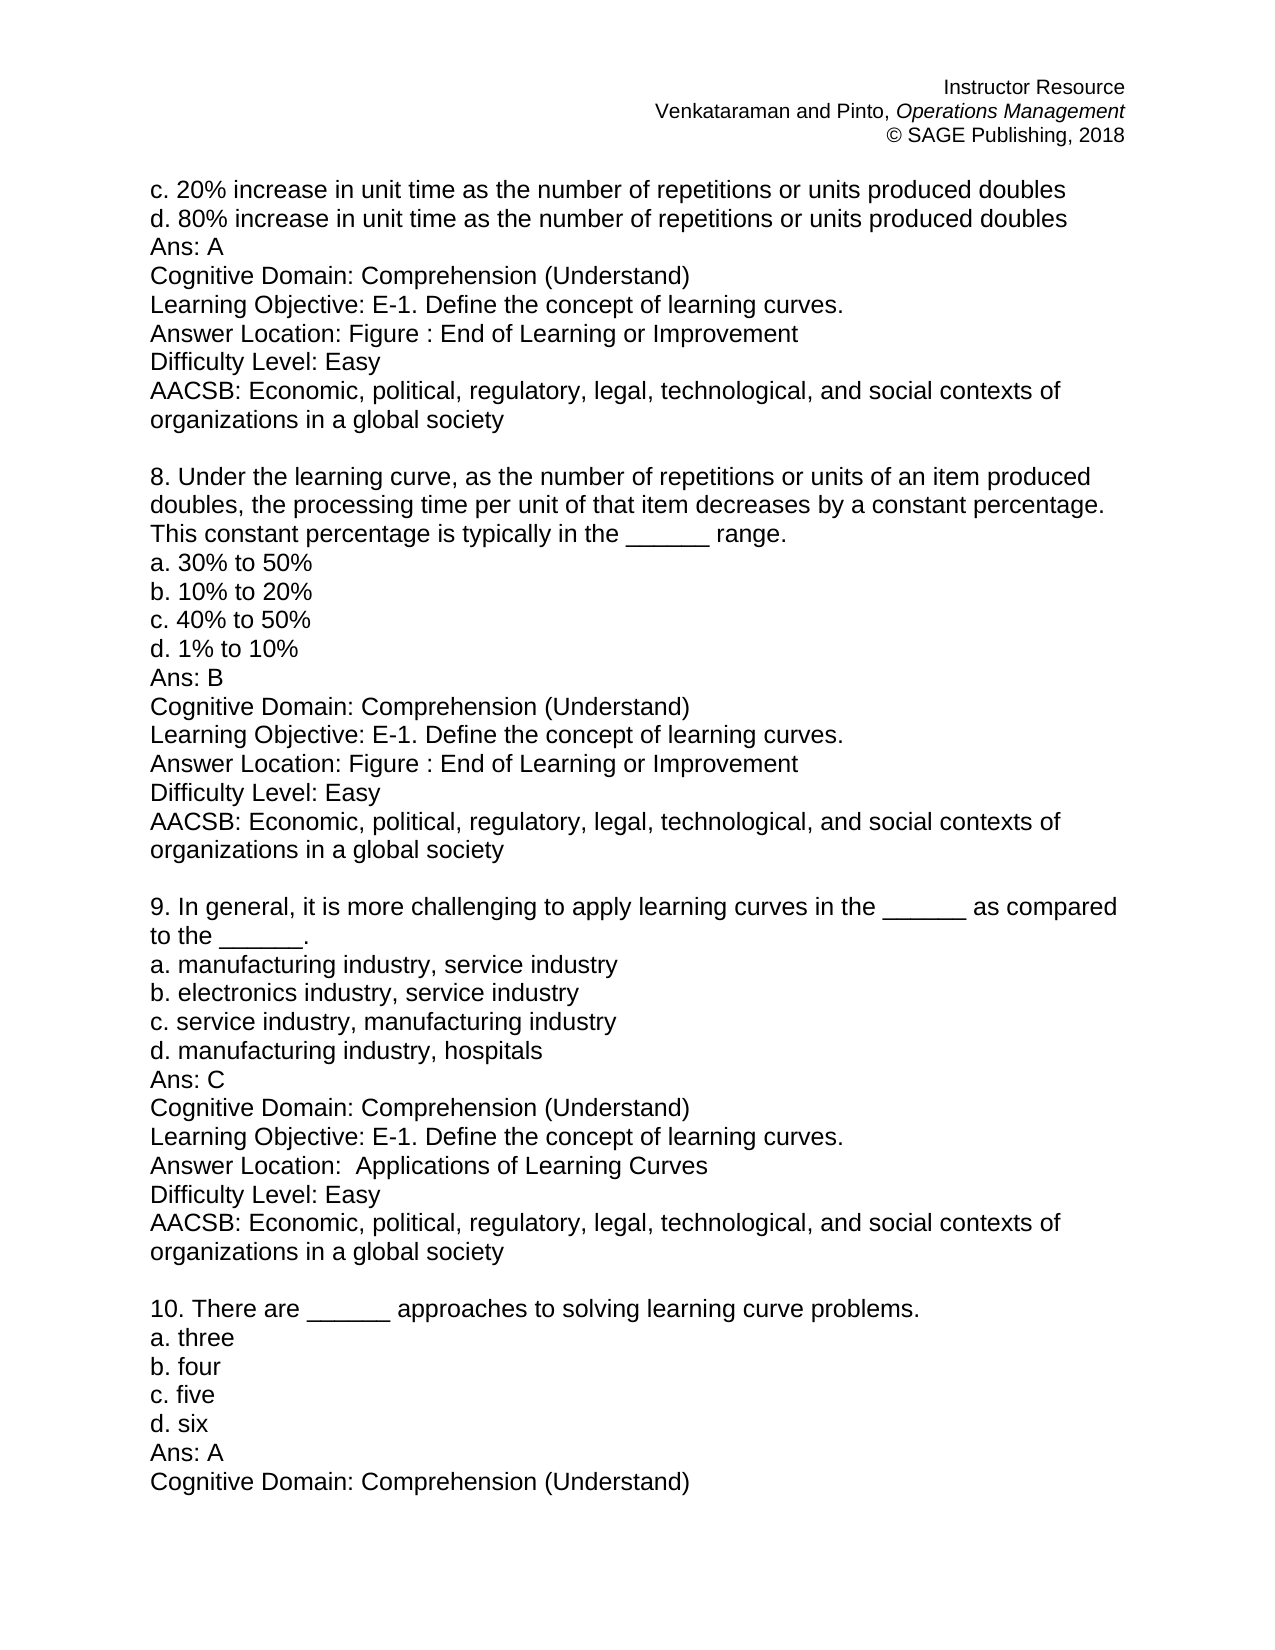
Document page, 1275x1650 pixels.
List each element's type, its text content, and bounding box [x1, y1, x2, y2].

text Cognitive Domain: Comprehension (Understand) [150, 261, 1125, 290]
text d. 80% increase in unit time as the number of repetitions or units produced doubles [150, 204, 1125, 232]
text c. 40% to 50% [150, 605, 1125, 634]
text Difficulty Level: Easy [150, 1180, 1125, 1208]
text Learning Objective: E-1. Define the concept of learning curves. [150, 290, 1125, 319]
text 10. There are ______ approaches to solving learning curve problems. [150, 1294, 1125, 1323]
text a. manufacturing industry, service industry [150, 950, 1125, 978]
text 8. Under the learning curve, as the number of repetitions or units of an item produced doubles, the processing time per unit of that item decreases by a constant percentage. This constant percentage is typically in the ______ range. [150, 462, 1125, 548]
text b. 10% to 20% [150, 577, 1125, 605]
text Answer Location: Figure : End of Learning or Improvement [150, 319, 1125, 347]
text Learning Objective: E-1. Define the concept of learning curves. [150, 1122, 1125, 1151]
text d. six [150, 1409, 1125, 1438]
text Difficulty Level: Easy [150, 778, 1125, 807]
text c. service industry, manufacturing industry [150, 1007, 1125, 1036]
text AACSB: Economic, political, regulatory, legal, technological, and social contexts of organizations in a global society [150, 376, 1125, 434]
text Answer Location: Figure : End of Learning or Improvement [150, 749, 1125, 778]
text a. three [150, 1323, 1125, 1351]
text c. 20% increase in unit time as the number of repetitions or units produced doubles [150, 175, 1125, 204]
text b. four [150, 1351, 1125, 1380]
text Ans: B [150, 663, 1125, 692]
text Ans: A [150, 1438, 1125, 1466]
text c. five [150, 1380, 1125, 1409]
text b. electronics industry, service industry [150, 978, 1125, 1007]
text d. 1% to 10% [150, 634, 1125, 663]
text 9. In general, it is more challenging to apply learning curves in the ______ as compared to the ______. [150, 892, 1125, 950]
text Learning Objective: E-1. Define the concept of learning curves. [150, 720, 1125, 749]
text Ans: C [150, 1065, 1125, 1093]
text Answer Location: Applications of Learning Curves [150, 1151, 1125, 1180]
text Cognitive Domain: Comprehension (Understand) [150, 1466, 1125, 1495]
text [150, 1208, 1125, 1266]
text Cognitive Domain: Comprehension (Understand) [150, 1093, 1125, 1122]
text a. 30% to 50% [150, 548, 1125, 577]
text Difficulty Level: Easy [150, 347, 1125, 376]
text Ans: A [150, 232, 1125, 261]
text Cognitive Domain: Comprehension (Understand) [150, 692, 1125, 720]
text d. manufacturing industry, hospitals [150, 1036, 1125, 1065]
text AACSB: Economic, political, regulatory, legal, technological, and social contexts of organizations in a global society [150, 807, 1125, 864]
